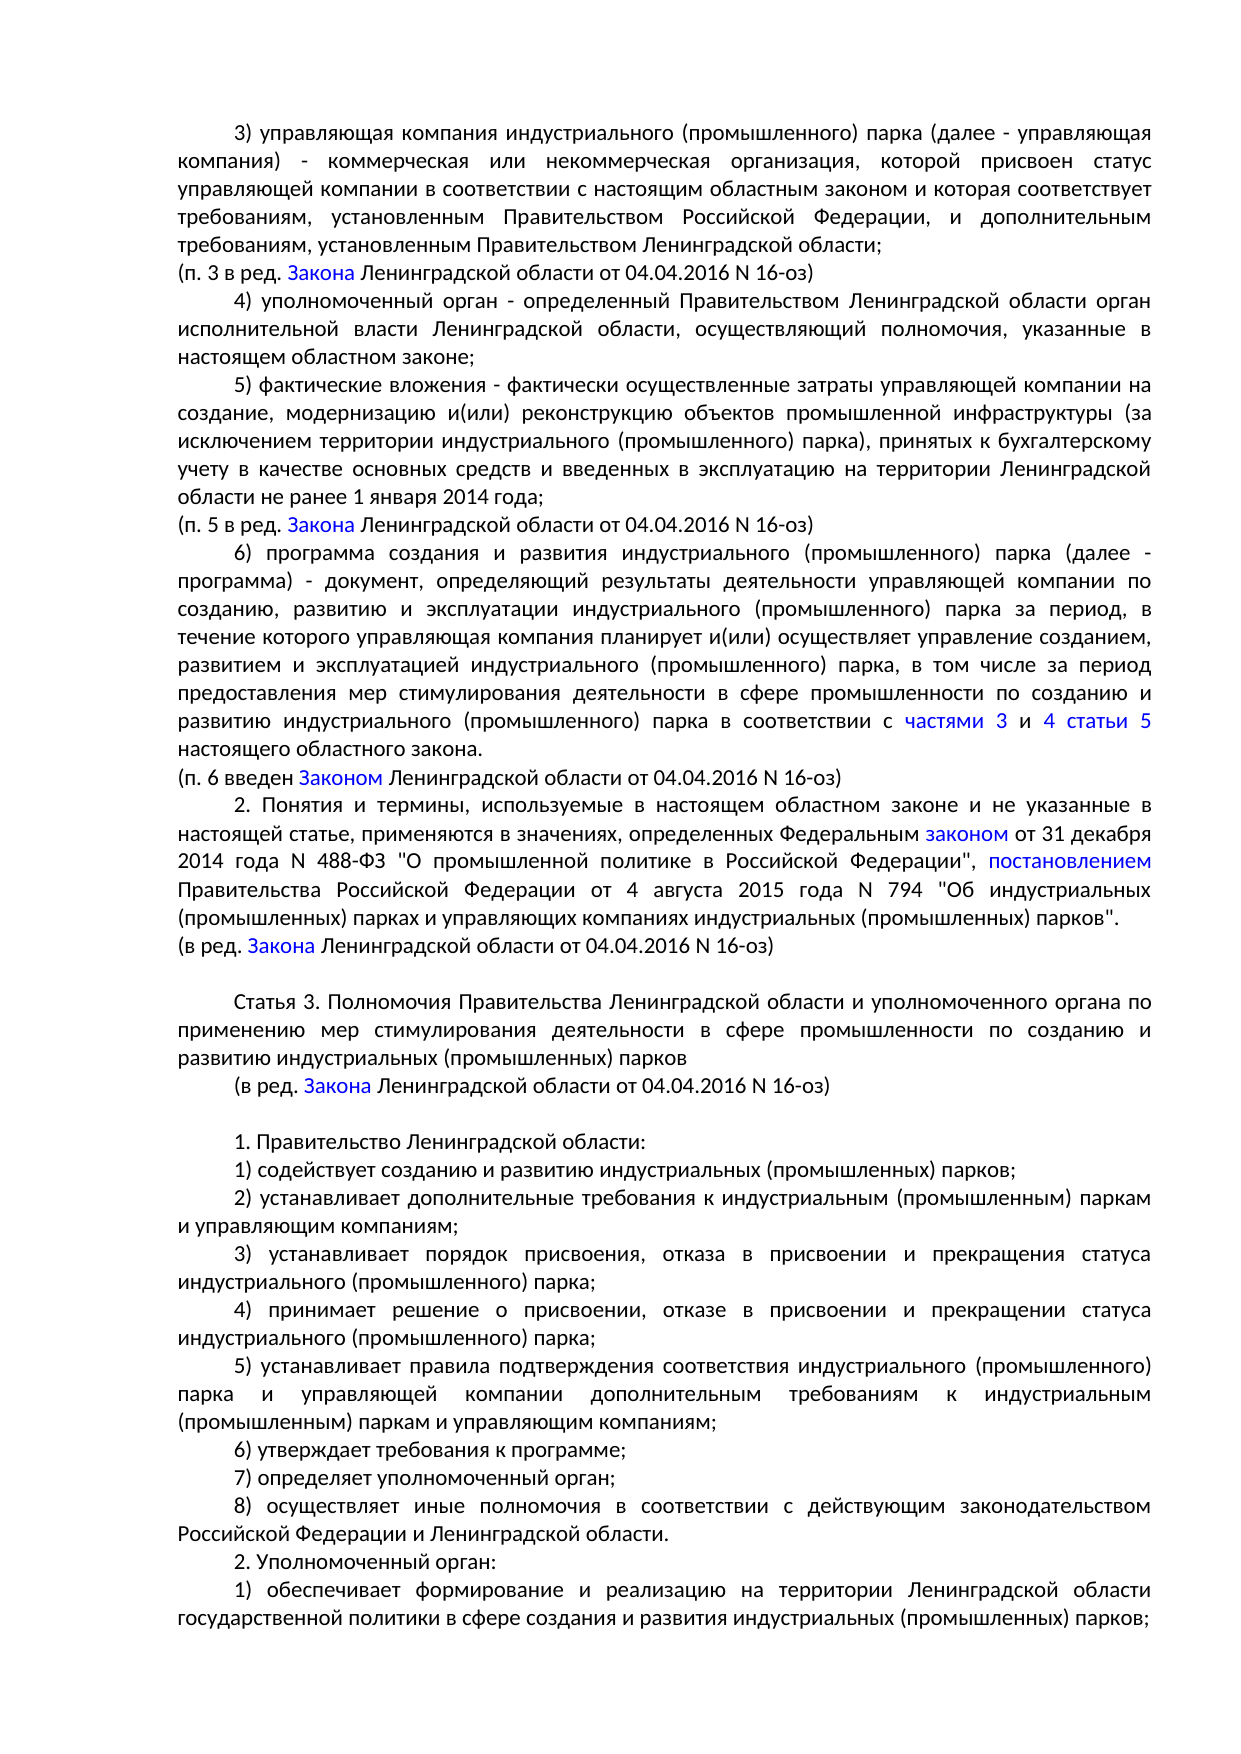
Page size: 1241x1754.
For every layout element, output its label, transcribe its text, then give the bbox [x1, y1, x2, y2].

text 6) утверждает требования к программе; [177, 1435, 1152, 1463]
text 5) фактические вложения - фактически осуществленные затраты управляющей компании на создание, модернизацию и(или) реконструкцию объектов промышленной инфраструктуры (за исключением территории индустриального (промышленного) парка), принятых к бухгалтерскому учету в качестве основных средств и введенных в эксплуатацию на территории Ленинградской области не ранее 1 января 2014 года; [177, 370, 1152, 510]
text 2. Уполномоченный орган: [177, 1547, 1152, 1575]
text (п. 3 в ред. Закона Ленинградской области от 04.04.2016 N 16-оз) [177, 258, 1152, 286]
text 5) устанавливает правила подтверждения соответствия индустриального (промышленного) парка и управляющей компании дополнительным требованиям к индустриальным (промышленным) паркам и управляющим компаниям; [177, 1351, 1152, 1435]
text 7) определяет уполномоченный орган; [177, 1463, 1152, 1491]
text 1) обеспечивает формирование и реализацию на территории Ленинградской области государственной политики в сфере создания и развития индустриальных (промышленных) парков; [177, 1575, 1152, 1631]
text 1) содействует созданию и развитию индустриальных (промышленных) парков; [177, 1155, 1152, 1183]
text (в ред. Закона Ленинградской области от 04.04.2016 N 16-оз) [177, 931, 1152, 959]
text Статья 3. Полномочия Правительства Ленинградской области и уполномоченного органа по применению мер стимулирования деятельности в сфере промышленности по созданию и развитию индустриальных (промышленных) парков [177, 987, 1152, 1071]
text 2) устанавливает дополнительные требования к индустриальным (промышленным) паркам и управляющим компаниям; [177, 1183, 1152, 1239]
text 4) принимает решение о присвоении, отказе в присвоении и прекращении статуса индустриального (промышленного) парка; [177, 1295, 1152, 1351]
text 3) управляющая компания индустриального (промышленного) парка (далее - управляющая компания) - коммерческая или некоммерческая организация, которой присвоен статус управляющей компании в соответствии с настоящим областным законом и которая соответствует требованиям, установленным Правительством Российской Федерации, и дополнительным требованиям, установленным Правительством Ленинградской области; [177, 118, 1152, 258]
text (в ред. Закона Ленинградской области от 04.04.2016 N 16-оз) [177, 1071, 1152, 1099]
text (п. 6 введен Законом Ленинградской области от 04.04.2016 N 16-оз) [177, 763, 1152, 791]
text 3) устанавливает порядок присвоения, отказа в присвоении и прекращения статуса индустриального (промышленного) парка; [177, 1239, 1152, 1295]
text 6) программа создания и развития индустриального (промышленного) парка (далее - программа) - документ, определяющий результаты деятельности управляющей компании по созданию, развитию и эксплуатации индустриального (промышленного) парка за период, в течение которого управляющая компания планирует и(или) осуществляет управление созданием, развитием и эксплуатацией индустриального (промышленного) парка, в том числе за период предоставления мер стимулирования деятельности в сфере промышленности по созданию и развитию индустриального (промышленного) парка в соответствии с частями 3 и 4 статьи 5 настоящего областного закона. [177, 538, 1152, 763]
text 8) осуществляет иные полномочия в соответствии с действующим законодательством Российской Федерации и Ленинградской области. [177, 1491, 1152, 1547]
text (п. 5 в ред. Закона Ленинградской области от 04.04.2016 N 16-оз) [177, 510, 1152, 538]
text 2. Понятия и термины, используемые в настоящем областном законе и не указанные в настоящей статье, применяются в значениях, определенных Федеральным законом от 31 декабря 2014 года N 488-ФЗ "О промышленной политике в Российской Федерации", постановлением Правительства Российской Федерации от 4 августа 2015 года N 794 "Об индустриальных (промышленных) парках и управляющих компаниях индустриальных (промышленных) парков". [177, 791, 1152, 931]
text 1. Правительство Ленинградской области: [177, 1127, 1152, 1155]
text 4) уполномоченный орган - определенный Правительством Ленинградской области орган исполнительной власти Ленинградской области, осуществляющий полномочия, указанные в настоящем областном законе; [177, 286, 1152, 370]
